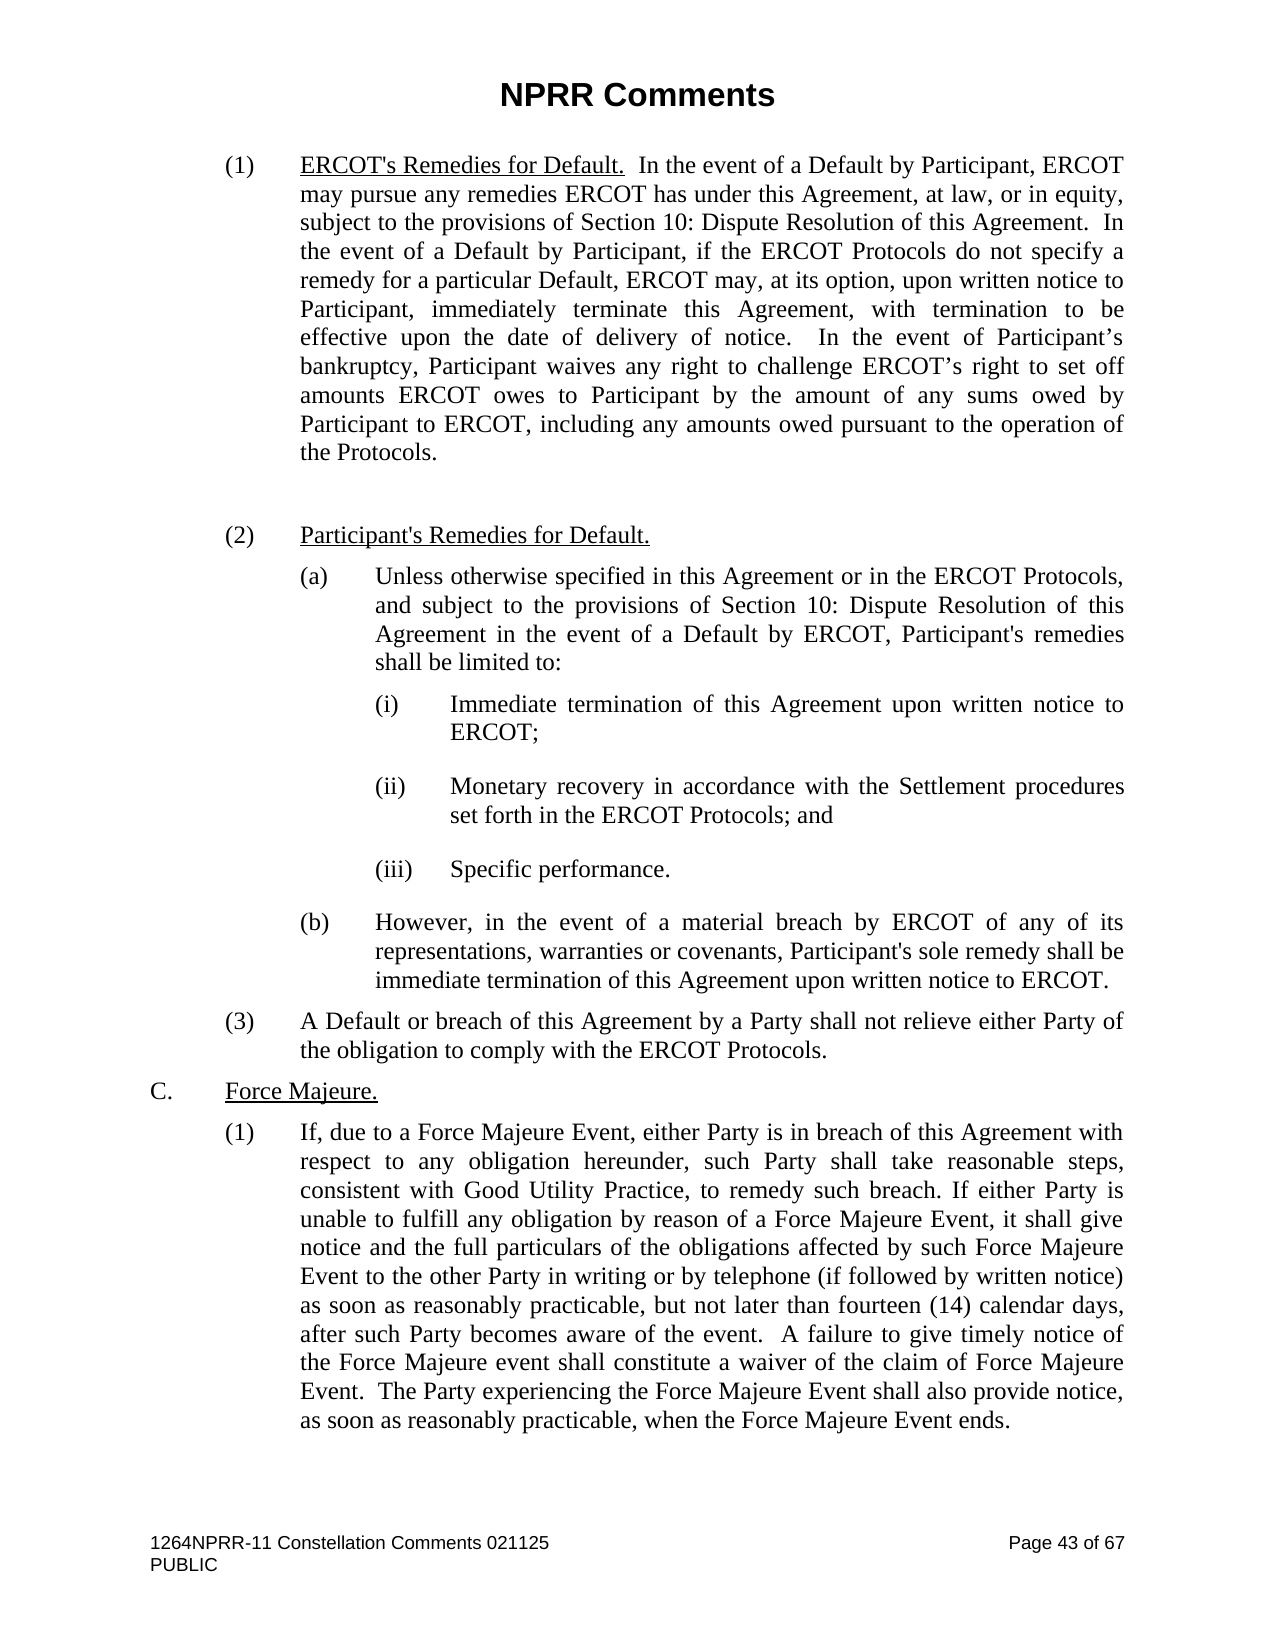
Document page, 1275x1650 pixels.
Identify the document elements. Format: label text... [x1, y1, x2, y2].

text (1) If, due to a Force Majeure Event, either Party is in breach of this Agreement with respect to any obligation hereunder, such Party shall take reasonable steps, consistent with Good Utility Practice, to remedy such breach. If either Party is unable to fulfill any obligation by reason of a Force Majeure Event, it shall give notice and the full particulars of the obligations affected by such Force Majeure Event to the other Party in writing or by telephone (if followed by written notice) as soon as reasonably practicable, but not later than fourteen (14) calendar days, after such Party becomes aware of the event. A failure to give timely notice of the Force Majeure event shall constitute a waiver of the claim of Force Majeure Event. The Party experiencing the Force Majeure Event shall also provide notice, as soon as reasonably practicable, when the Force Majeure Event ends. [225, 1117, 1125, 1434]
text C. Force Majeure. [150, 1076, 1125, 1105]
text (2) Participant's Remedies for Default. [225, 520, 1125, 549]
text (b) However, in the event of a material breach by ERCOT of any of its representations, warranties or covenants, Participant's sole remedy shall be immediate termination of this Agreement upon written notice to ERCOT. [300, 907, 1125, 994]
text (1) ERCOT's Remedies for Default. In the event of a Default by Participant, ERCOT may pursue any remedies ERCOT has under this Agreement, at law, or in equity, subject to the provisions of Section 10: Dispute Resolution of this Agreement. In the event of a Default by Participant, if the ERCOT Protocols do not specify a remedy for a particular Default, ERCOT may, at its option, upon written notice to Participant, immediately terminate this Agreement, with termination to be effective upon the date of delivery of notice. In the event of Participant’s bankruptcy, Participant waives any right to challenge ERCOT’s right to set off amounts ERCOT owes to Participant by the amount of any sums owed by Participant to ERCOT, including any amounts owed pursuant to the operation of the Protocols. [225, 150, 1125, 466]
text (iii) Specific performance. [375, 854, 1125, 882]
text (ii) Monetary recovery in accordance with the Settlement procedures set forth in the ERCOT Protocols; and [375, 771, 1125, 829]
text (a) Unless otherwise specified in this Agreement or in the ERCOT Protocols, and subject to the provisions of Section 10: Dispute Resolution of this Agreement in the event of a Default by ERCOT, Participant's remedies shall be limited to: [300, 561, 1125, 676]
text (3) A Default or breach of this Agreement by a Party shall not relieve either Party of the obligation to comply with the ERCOT Protocols. [225, 1006, 1125, 1064]
text (i) Immediate termination of this Agreement upon written notice to ERCOT; [375, 689, 1125, 746]
